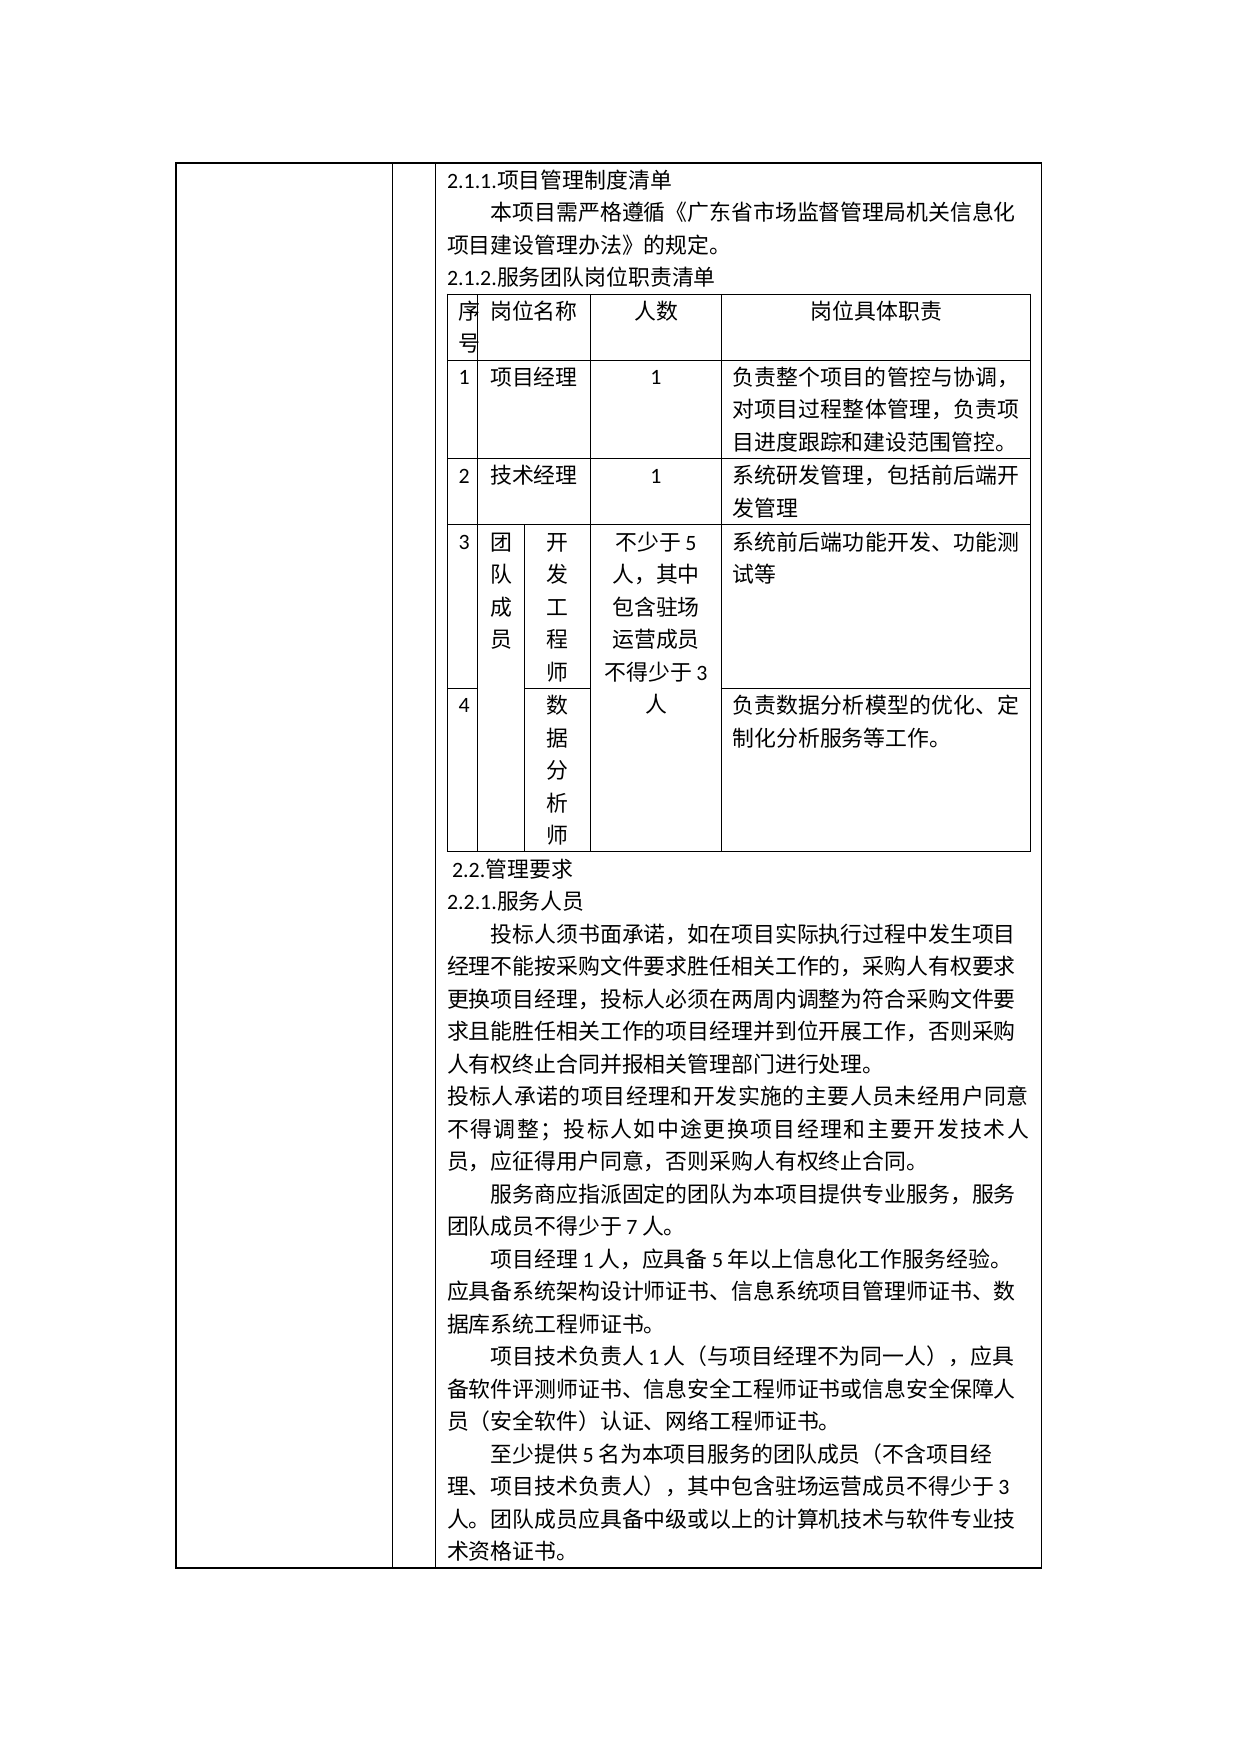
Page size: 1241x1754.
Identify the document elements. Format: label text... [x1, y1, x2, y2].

table_cell [177, 164, 392, 1567]
table_cell 2 [393, 164, 435, 1567]
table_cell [436, 164, 1041, 1567]
